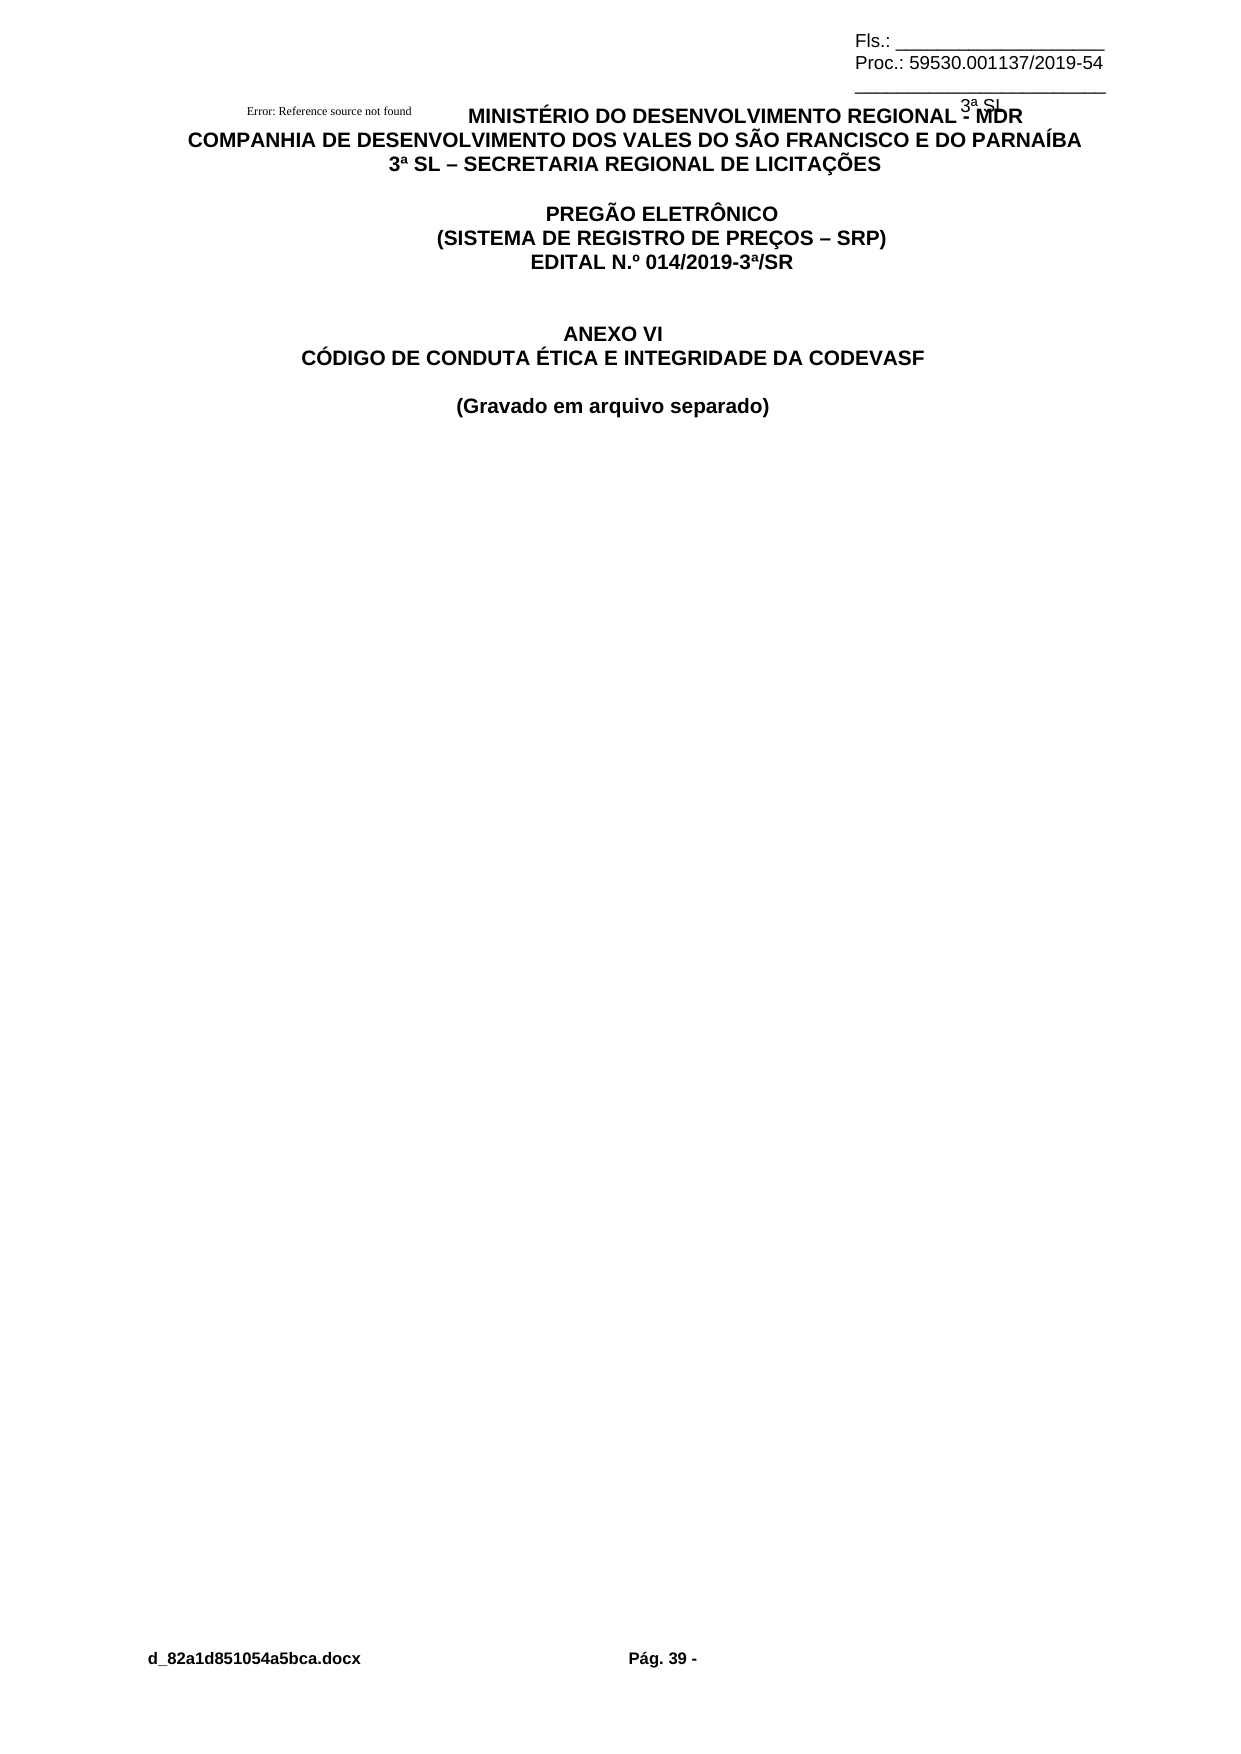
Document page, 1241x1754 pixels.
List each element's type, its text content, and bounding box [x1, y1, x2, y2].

text (SISTEMA DE REGISTRO DE PREÇOS – SRP) [148, 226, 1176, 250]
text EDITAL N.º 014/2019-3ª/SR [148, 250, 1176, 274]
text PREGÃO ELETRÔNICO [148, 202, 1176, 226]
text (Gravado em arquivo separado) [148, 394, 1078, 418]
text CÓDIGO DE CONDUTA ÉTICA E INTEGRIDADE DA CODEVASF [148, 346, 1078, 370]
text ANEXO VI [148, 322, 1078, 346]
